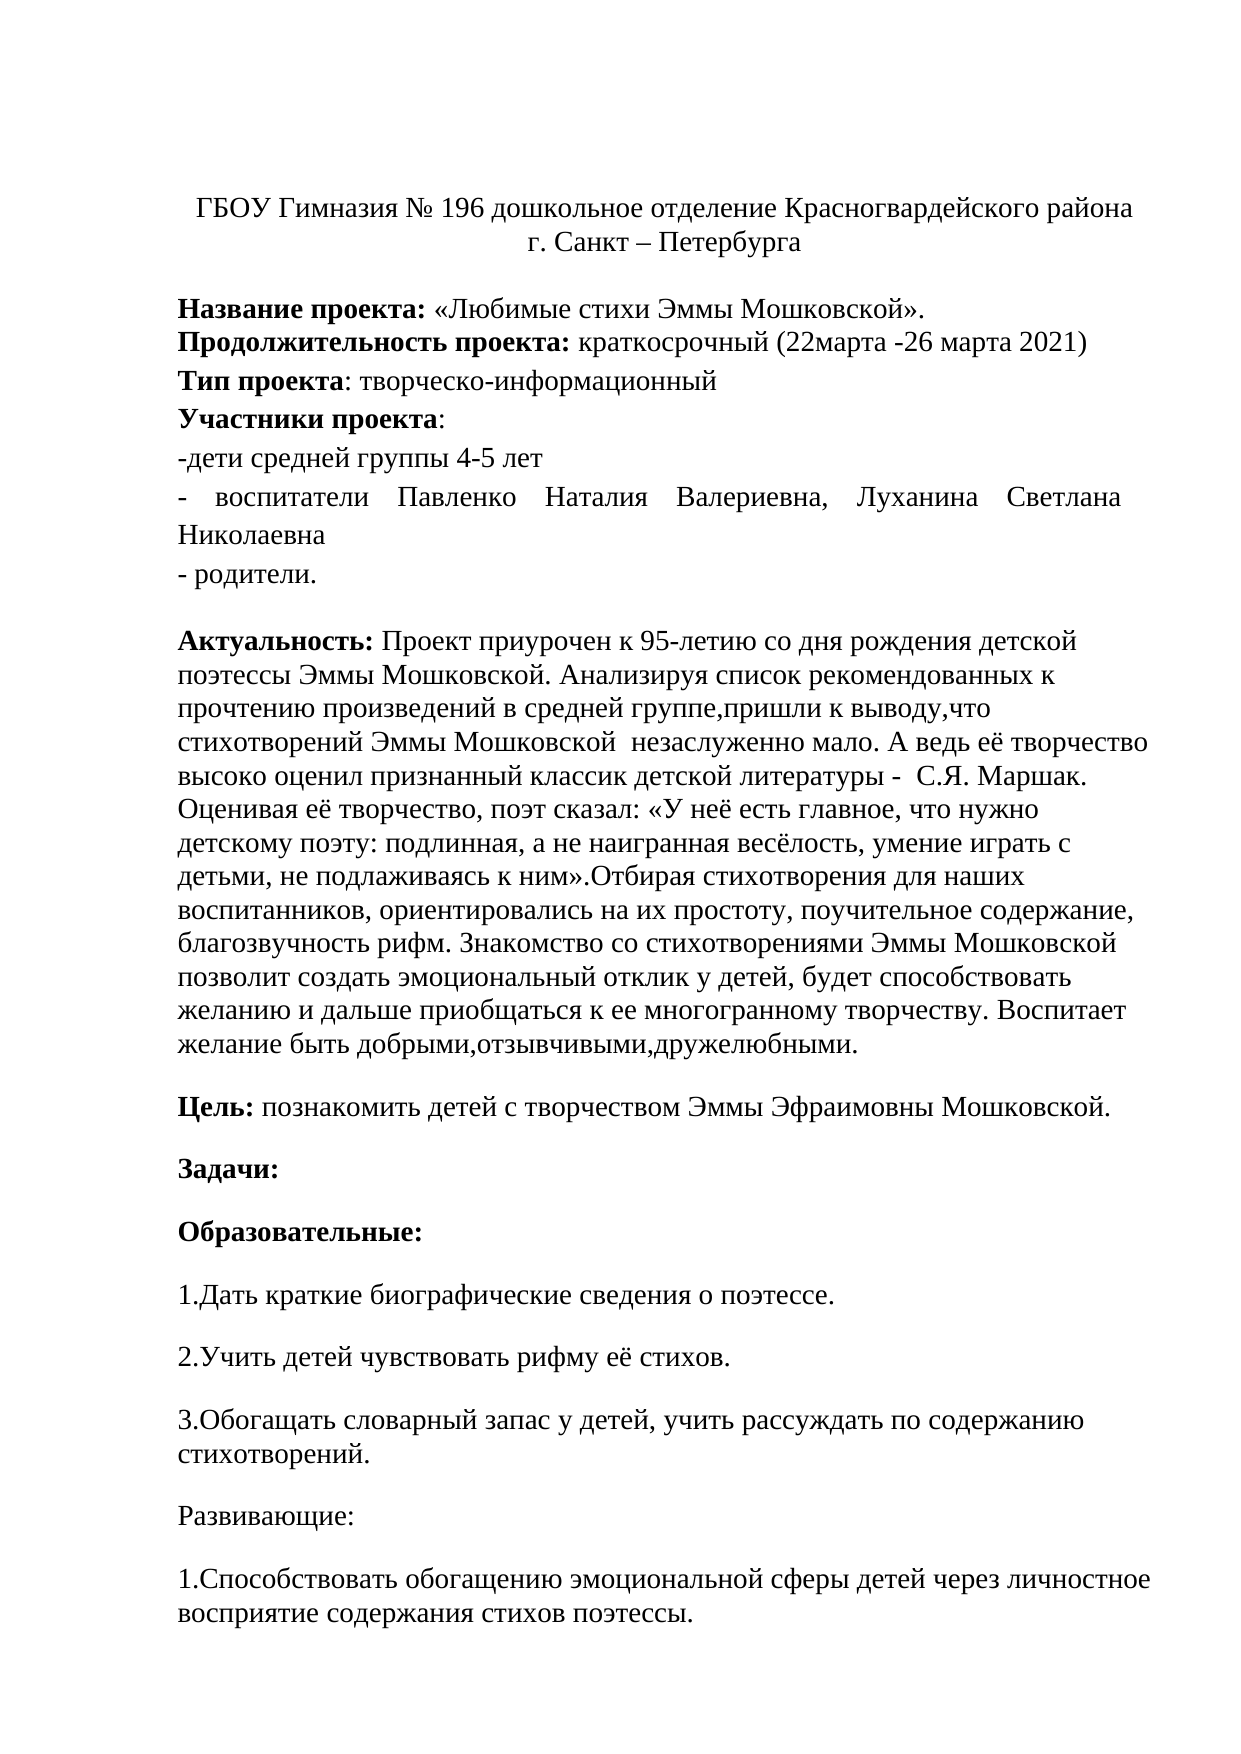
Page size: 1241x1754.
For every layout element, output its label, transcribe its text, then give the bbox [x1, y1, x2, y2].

text 1.Дать краткие биографические сведения о поэтессе. [177, 1277, 1152, 1310]
text г. Санкт – Петербурга [177, 224, 1152, 257]
text Цель: познакомить детей с творчеством Эммы Эфраимовны Мошковской. [177, 1089, 1152, 1122]
text 1.Способствовать обогащению эмоциональной сферы детей через личностное восприятие содержания стихов поэтессы. [177, 1561, 1152, 1628]
text Название проекта: «Любимые стихи Эммы Мошковской». [177, 291, 1152, 324]
text Задачи: [177, 1151, 1152, 1185]
text Участники проекта: [177, 402, 1122, 435]
text Продолжительность проекта: краткосрочный (22марта -26 марта 2021) [177, 324, 1122, 358]
text Образовательные: [177, 1214, 1152, 1248]
text ГБОУ Гимназия № 196 дошкольное отделение Красногвардейского района [177, 190, 1152, 224]
text - воспитатели Павленко Наталия Валериевна, Луханина Светлана Николаевна [177, 479, 1122, 551]
text - родители. [177, 556, 1122, 589]
text Актуальность: Проект приурочен к 95-летию со дня рождения детской поэтессы Эммы Мошковской. Анализируя список рекомендованных к прочтению произведений в средней группе,пришли к выводу,что стихотворений Эммы Мошковской незаслуженно мало. А ведь её творчество высоко оценил признанный классик детской литературы - С.Я. Маршак. Оценивая её творчество, поэт сказал: «У неё есть главное, что нужно детскому поэту: подлинная, а не наигранная весёлость, умение играть с детьми, не подлаживаясь к ним».Отбирая стихотворения для наших воспитанников, ориентировались на их простоту, поучительное содержание, благозвучность рифм. Знакомство со стихотворениями Эммы Мошковской позволит создать эмоциональный отклик у детей, будет способствовать желанию и дальше приобщаться к ее многогранному творчеству. Воспитает желание быть добрыми,отзывчивыми,дружелюбными. [177, 623, 1152, 1059]
text -дети средней группы 4-5 лет [177, 440, 1122, 474]
text Развивающие: [177, 1498, 1152, 1532]
text Тип проекта: творческо-информационный [177, 363, 1122, 397]
text 3.Обогащать словарный запас у детей, учить рассуждать по содержанию стихотворений. [177, 1402, 1152, 1469]
text 2.Учить детей чувствовать рифму её стихов. [177, 1339, 1152, 1373]
